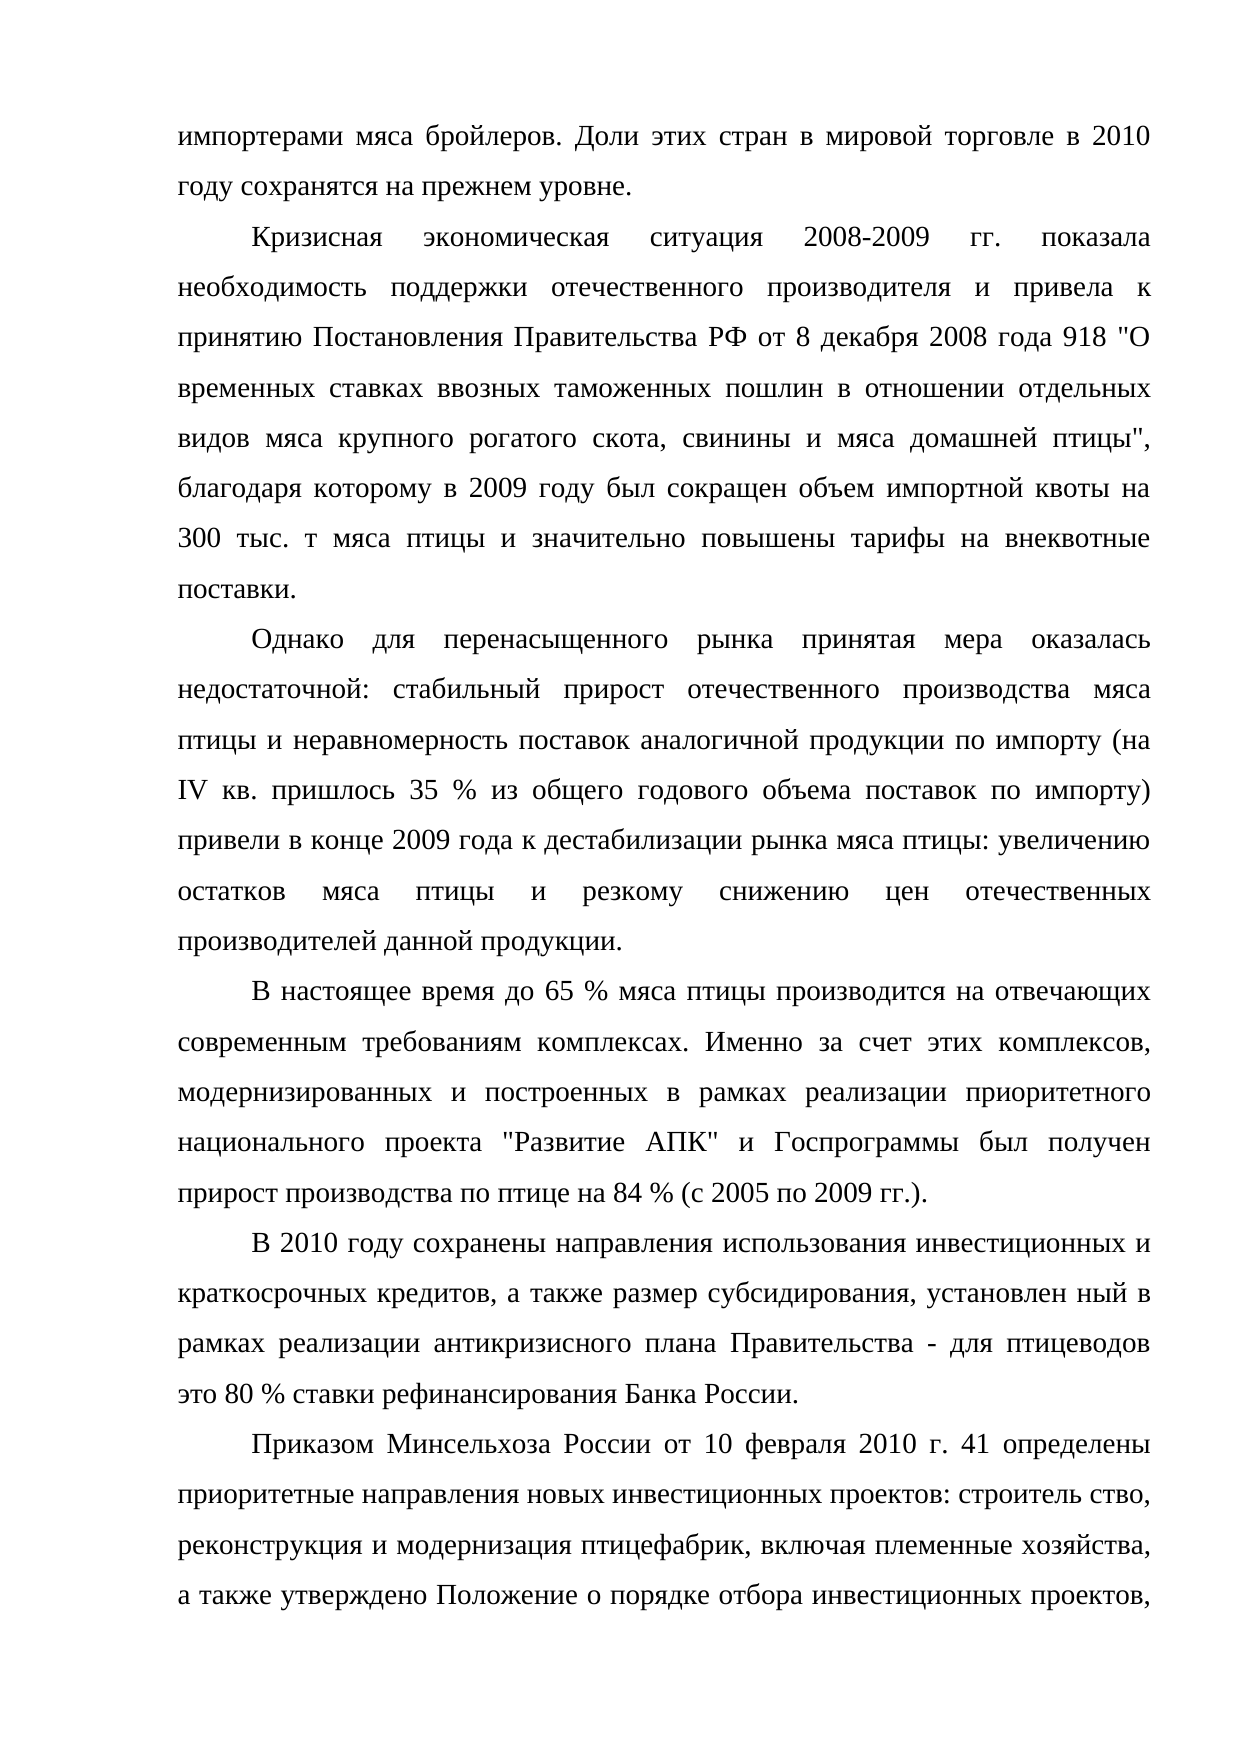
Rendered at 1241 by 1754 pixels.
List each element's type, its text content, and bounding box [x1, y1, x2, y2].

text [177, 1426, 1152, 1611]
text Однако для перенасыщенного рынка принятая мера оказалась недостаточной: стабильный прирост отечественного производства мяса птицы и неравномерность поставок аналогичной продукции по импорту (на IV кв. пришлось 35 % из общего годового объема поставок по импорту) привели в конце 2009 года к дестабилизации рынка мяса птицы: увеличению остатков мяса птицы и резкому снижению цен отечественных производителей данной продукции. [177, 621, 1152, 957]
text В 2010 году сохранены направления использования инвестиционных и краткосрочных кредитов, а также размер субсидирования, установлен ный в рамках реализации антикризисного плана Правительства - для птицеводов это 80 % ставки рефинансирования Банка России. [177, 1225, 1152, 1409]
text Кризисная экономическая ситуация 2008-2009 гг. показала необходимость поддержки отечественного производителя и привела к принятию Постановления Правительства РФ от 8 декабря 2008 года 918 "О временных ставках ввозных таможенных пошлин в отношении отдельных видов мяса крупного рогатого скота, свинины и мяса домашней птицы", благодаря которому в 2009 году был сокращен объем импортной квоты на 300 тыс. т мяса птицы и значительно повышены тарифы на внеквотные поставки. [177, 219, 1152, 604]
text В настоящее время до 65 % мяса птицы производится на отвечающих современным требованиям комплексах. Именно за счет этих комплексов, модернизированных и построенных в рамках реализации приоритетного национального проекта "Развитие АПК" и Госпрограммы был получен прирост производства по птице на 84 % (с 2005 по 2009 гг.). [177, 973, 1152, 1208]
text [177, 118, 1152, 202]
